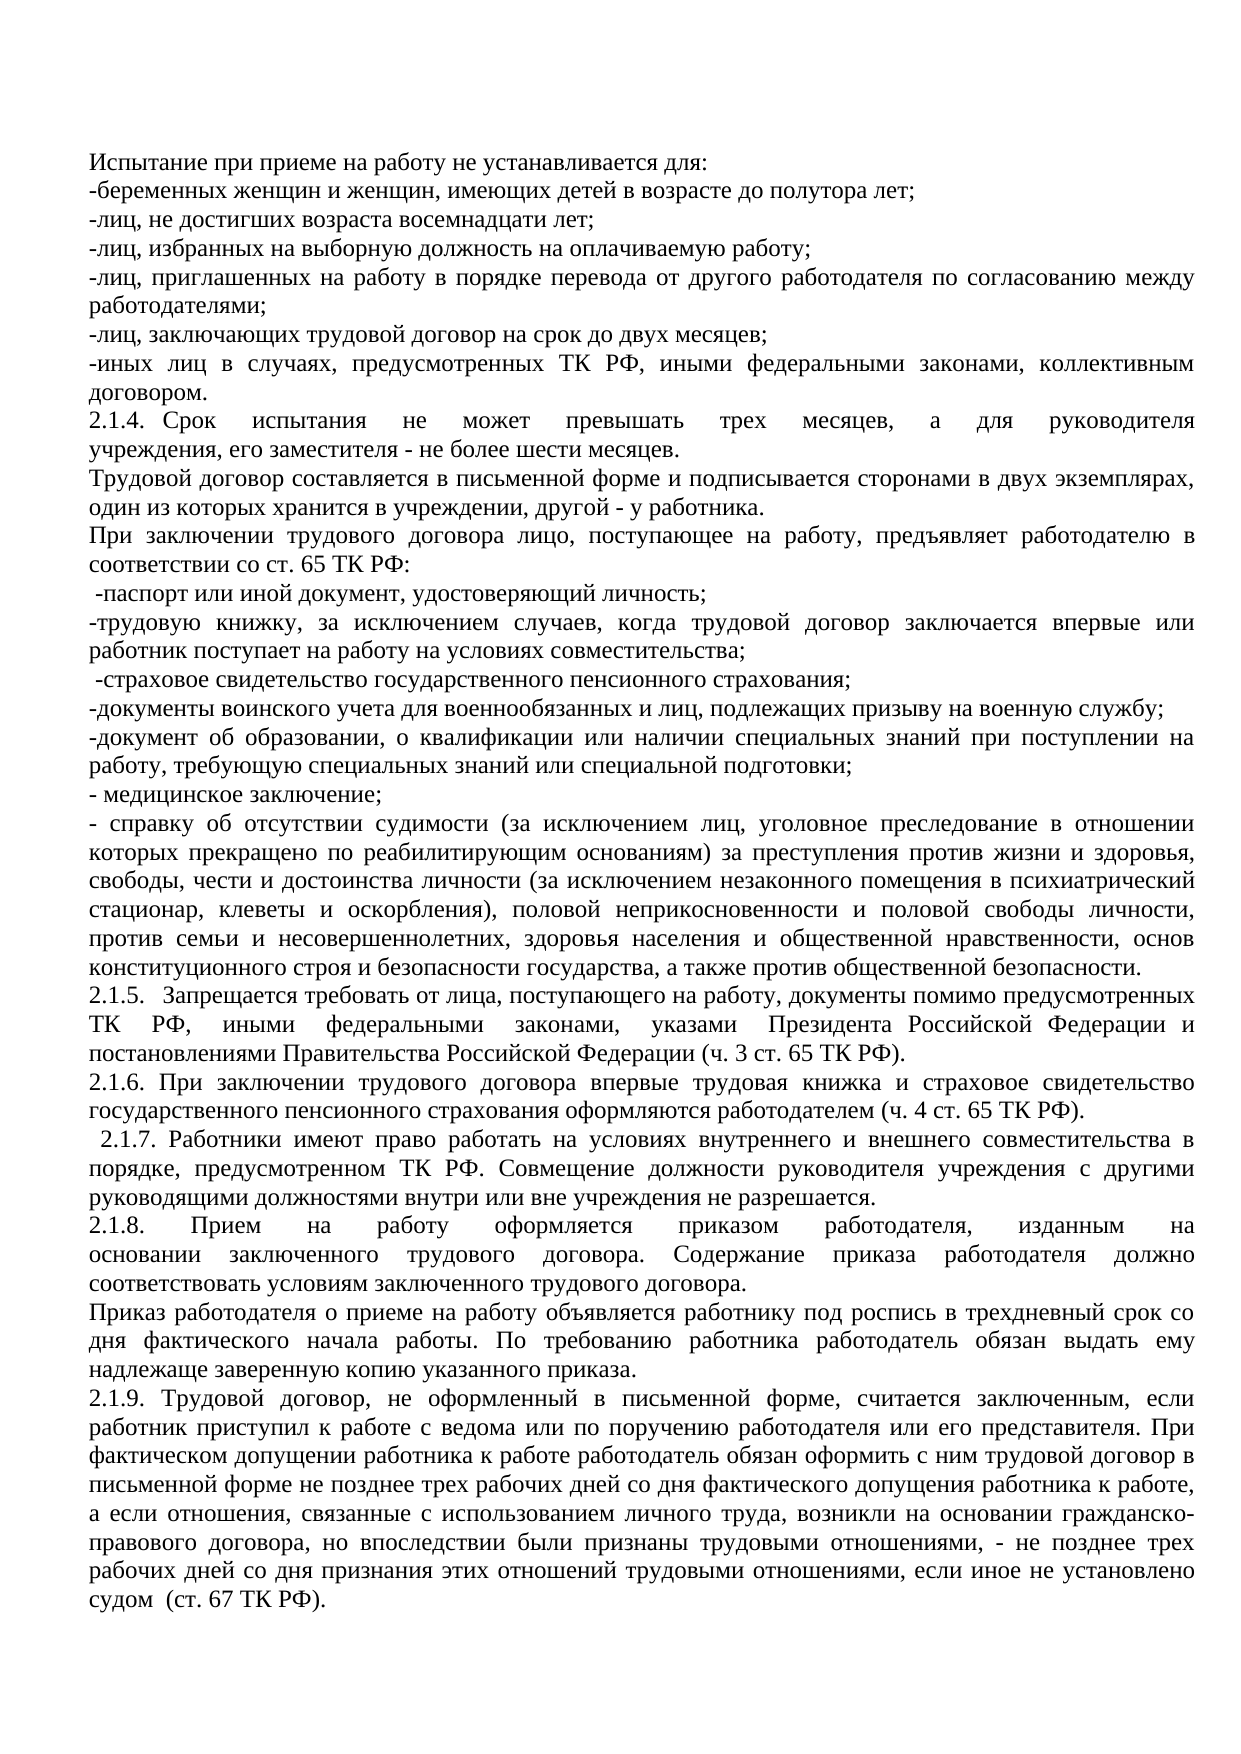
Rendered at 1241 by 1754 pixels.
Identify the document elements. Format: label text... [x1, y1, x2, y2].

text -документ об образовании, о квалификации или наличии специальных знаний при поступлении на работу, требующую специальных знаний или специальной подготовки; [88, 722, 1196, 779]
text 2.1.7. Работники имеют право работать на условиях внутреннего и внешнего совместительства в порядке, предусмотренном ТК РФ. Совмещение должности руководителя учреждения с другими руководящими должностями внутри или вне учреждения не разрешается. [88, 1124, 1196, 1211]
text 2.1.5. Запрещается требовать от лица, поступающего на работу, документы помимо предусмотренных ТК РФ, иными федеральными законами, указами Президента Российской Федерации и постановлениями Правительства Российской Федерации (ч. 3 ст. 65 ТК РФ). [88, 981, 1196, 1067]
text -паспорт или иной документ, удостоверяющий личность; [88, 578, 1196, 607]
text При заключении трудового договора лицо, поступающее на работу, предъявляет работодателю в соответствии со ст. 65 ТК РФ: [88, 521, 1196, 578]
text 2.1.9. Трудовой договор, не оформленный в письменной форме, считается заключенным, если работник приступил к работе с ведома или по поручению работодателя или его представителя. При фактическом допущении работника к работе работодатель обязан оформить с ним трудовой договор в письменной форме не позднее трех рабочих дней со дня фактического допущения работника к работе, а если отношения, связанные с использованием личного труда, возникли на основании гражданско-правового договора, но впоследствии были признаны трудовыми отношениями, - не позднее трех рабочих дней со дня признания этих отношений трудовыми отношениями, если иное не установлено судом (ст. 67 ТК РФ). [88, 1383, 1196, 1613]
text -беременных женщин и женщин, имеющих детей в возрасте до полутора лет; [88, 176, 1196, 204]
text 2.1.4. Срок испытания не может превышать трех месяцев, а для руководителя учреждения, его заместителя - не более шести месяцев. [88, 406, 1196, 463]
text -иных лиц в случаях, предусмотренных ТК РФ, иными федеральными законами, коллективным договором. [88, 348, 1196, 406]
text -трудовую книжку, за исключением случаев, когда трудовой договор заключается впервые или работник поступает на работу на условиях совместительства; [88, 607, 1196, 664]
text Трудовой договор составляется в письменной форме и подписывается сторонами в двух экземплярах, один из которых хранится в учреждении, другой - у работника. [88, 463, 1196, 521]
text - справку об отсутствии судимости (за исключением лиц, уголовное преследование в отношении которых прекращено по реабилитирующим основаниям) за преступления против жизни и здоровья, свободы, чести и достоинства личности (за исключением незаконного помещения в психиатрический стационар, клеветы и оскорбления), половой неприкосновенности и половой свободы личности, против семьи и несовершеннолетних, здоровья населения и общественной нравственности, основ конституционного строя и безопасности государства, а также против общественной безопасности. [88, 808, 1196, 981]
text -лиц, заключающих трудовой договор на срок до двух месяцев; [88, 319, 1196, 348]
text 2.1.8. Прием на работу оформляется приказом работодателя, изданным на основании заключенного трудового договора. Содержание приказа работодателя должно соответствовать условиям заключенного трудового договора. [88, 1211, 1196, 1297]
text Приказ работодателя о приеме на работу объявляется работнику под роспись в трехдневный срок со дня фактического начала работы. По требованию работника работодатель обязан выдать ему надлежаще заверенную копию указанного приказа. [88, 1297, 1196, 1383]
text -лиц, избранных на выборную должность на оплачиваемую работу; [88, 233, 1196, 262]
text Испытание при приеме на работу не устанавливается для: [88, 147, 1196, 176]
text -страховое свидетельство государственного пенсионного страхования; [88, 664, 1196, 693]
text -лиц, приглашенных на работу в порядке перевода от другого работодателя по согласованию между работодателями; [88, 262, 1196, 319]
text 2.1.6. При заключении трудового договора впервые трудовая книжка и страховое свидетельство государственного пенсионного страхования оформляются работодателем (ч. 4 ст. 65 ТК РФ). [88, 1067, 1196, 1124]
text - медицинское заключение; [88, 779, 1196, 808]
text -документы воинского учета для военнообязанных и лиц, подлежащих призыву на военную службу; [88, 693, 1196, 722]
text -лиц, не достигших возраста восемнадцати лет; [88, 204, 1196, 233]
